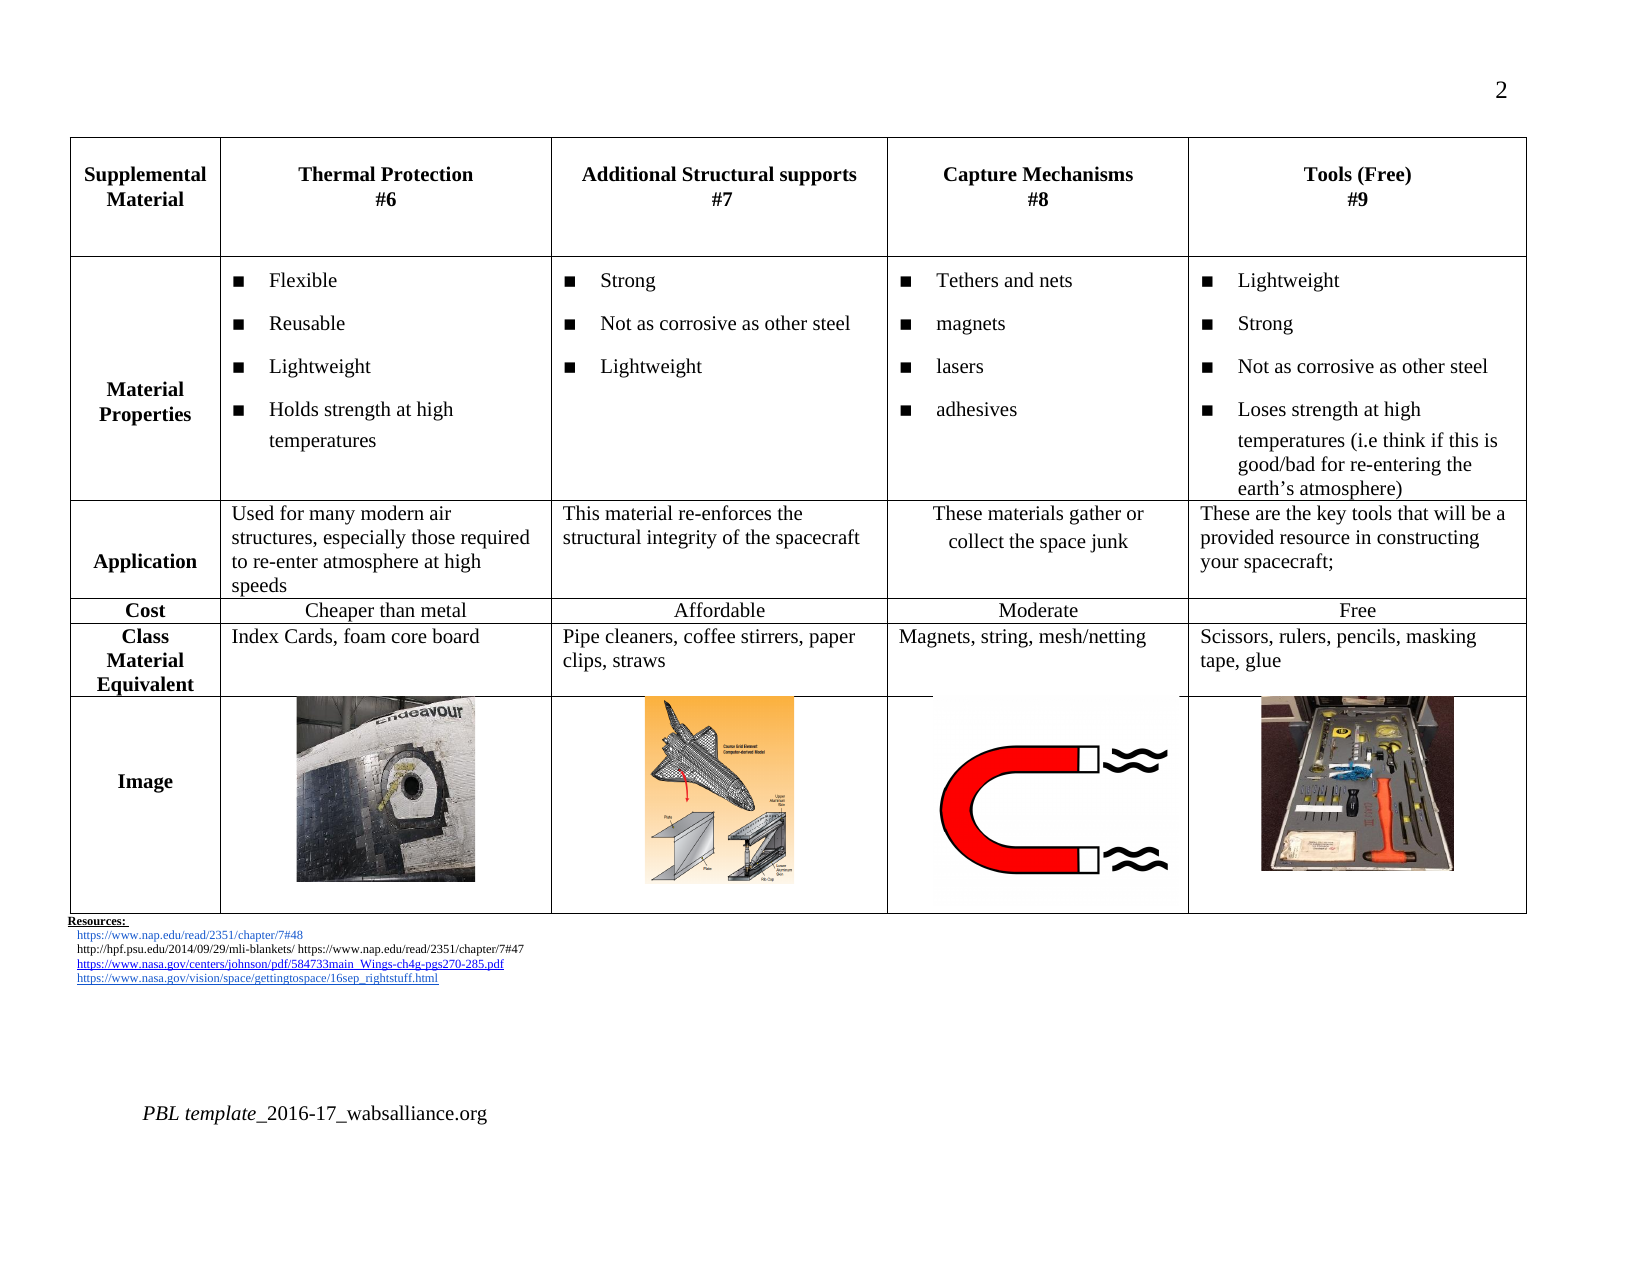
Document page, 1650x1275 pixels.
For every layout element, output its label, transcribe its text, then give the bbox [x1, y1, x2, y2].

table_header Tools (Free) #9 [1189, 138, 1526, 256]
table_cell Strong Not as corrosive as other steel Lightweight [552, 257, 887, 500]
table_cell Affordable [552, 599, 887, 622]
table_cell These are the key tools that will be a provided resource in constructing your spacecraft; [1189, 501, 1526, 597]
text https://www.nap.edu/read/2351/chapter/7#48 [77, 928, 1508, 942]
text http://hpf.psu.edu/2014/09/29/mli-blankets/ https://www.nap.edu/read/2351/chapter/7#47 [77, 942, 1508, 957]
table_header Additional Structural supports #7 [552, 138, 887, 256]
text https://www.nasa.gov/vision/space/gettingtospace/16sep_rightstuff.html [77, 971, 1508, 985]
table_cell Flexible Reusable Lightweight Holds strength at high temperatures [221, 257, 551, 500]
table_cell [552, 697, 887, 912]
table_cell [221, 697, 551, 912]
table_cell Material Properties [71, 257, 220, 500]
table_header Thermal Protection #6 [221, 138, 551, 256]
table_cell Image [71, 697, 220, 912]
table_cell Lightweight Strong Not as corrosive as other steel Loses strength at high temperatures (i.e think if this is good/bad for re-entering the earth’s atmosphere) [1189, 257, 1526, 500]
table_header Supplemental Material [71, 138, 220, 256]
picture [644, 696, 795, 884]
table_cell Pipe cleaners, coffee stirrers, paper clips, straws [552, 624, 887, 696]
picture [296, 696, 476, 882]
table_cell Free [1189, 599, 1526, 622]
table_cell [888, 697, 1188, 912]
text Resources: [67, 913, 1508, 928]
table_cell Scissors, rulers, pencils, masking tape, glue [1189, 624, 1526, 696]
table_cell This material re-enforces the structural integrity of the spacecraft [552, 501, 887, 597]
picture [1261, 696, 1454, 871]
table_cell Cheaper than metal [221, 599, 551, 622]
table_cell Index Cards, foam core board [221, 624, 551, 696]
picture [933, 695, 1180, 906]
table_cell Tethers and nets magnets lasers adhesives [888, 257, 1188, 500]
table_cell These materials gather or collect the space junk [888, 501, 1188, 597]
table_cell Application [71, 501, 220, 597]
table_cell Class Material Equivalent [71, 624, 220, 696]
table_cell Cost [71, 599, 220, 622]
table_header Capture Mechanisms #8 [888, 138, 1188, 256]
table_cell Used for many modern air structures, especially those required to re-enter atmosphere at high speeds [221, 501, 551, 597]
text https://www.nasa.gov/centers/johnson/pdf/584733main_Wings-ch4g-pgs270-285.pdf [77, 957, 1508, 971]
table_cell Magnets, string, mesh/netting [888, 624, 1188, 696]
table_cell Moderate [888, 599, 1188, 622]
table_cell [1189, 697, 1526, 912]
